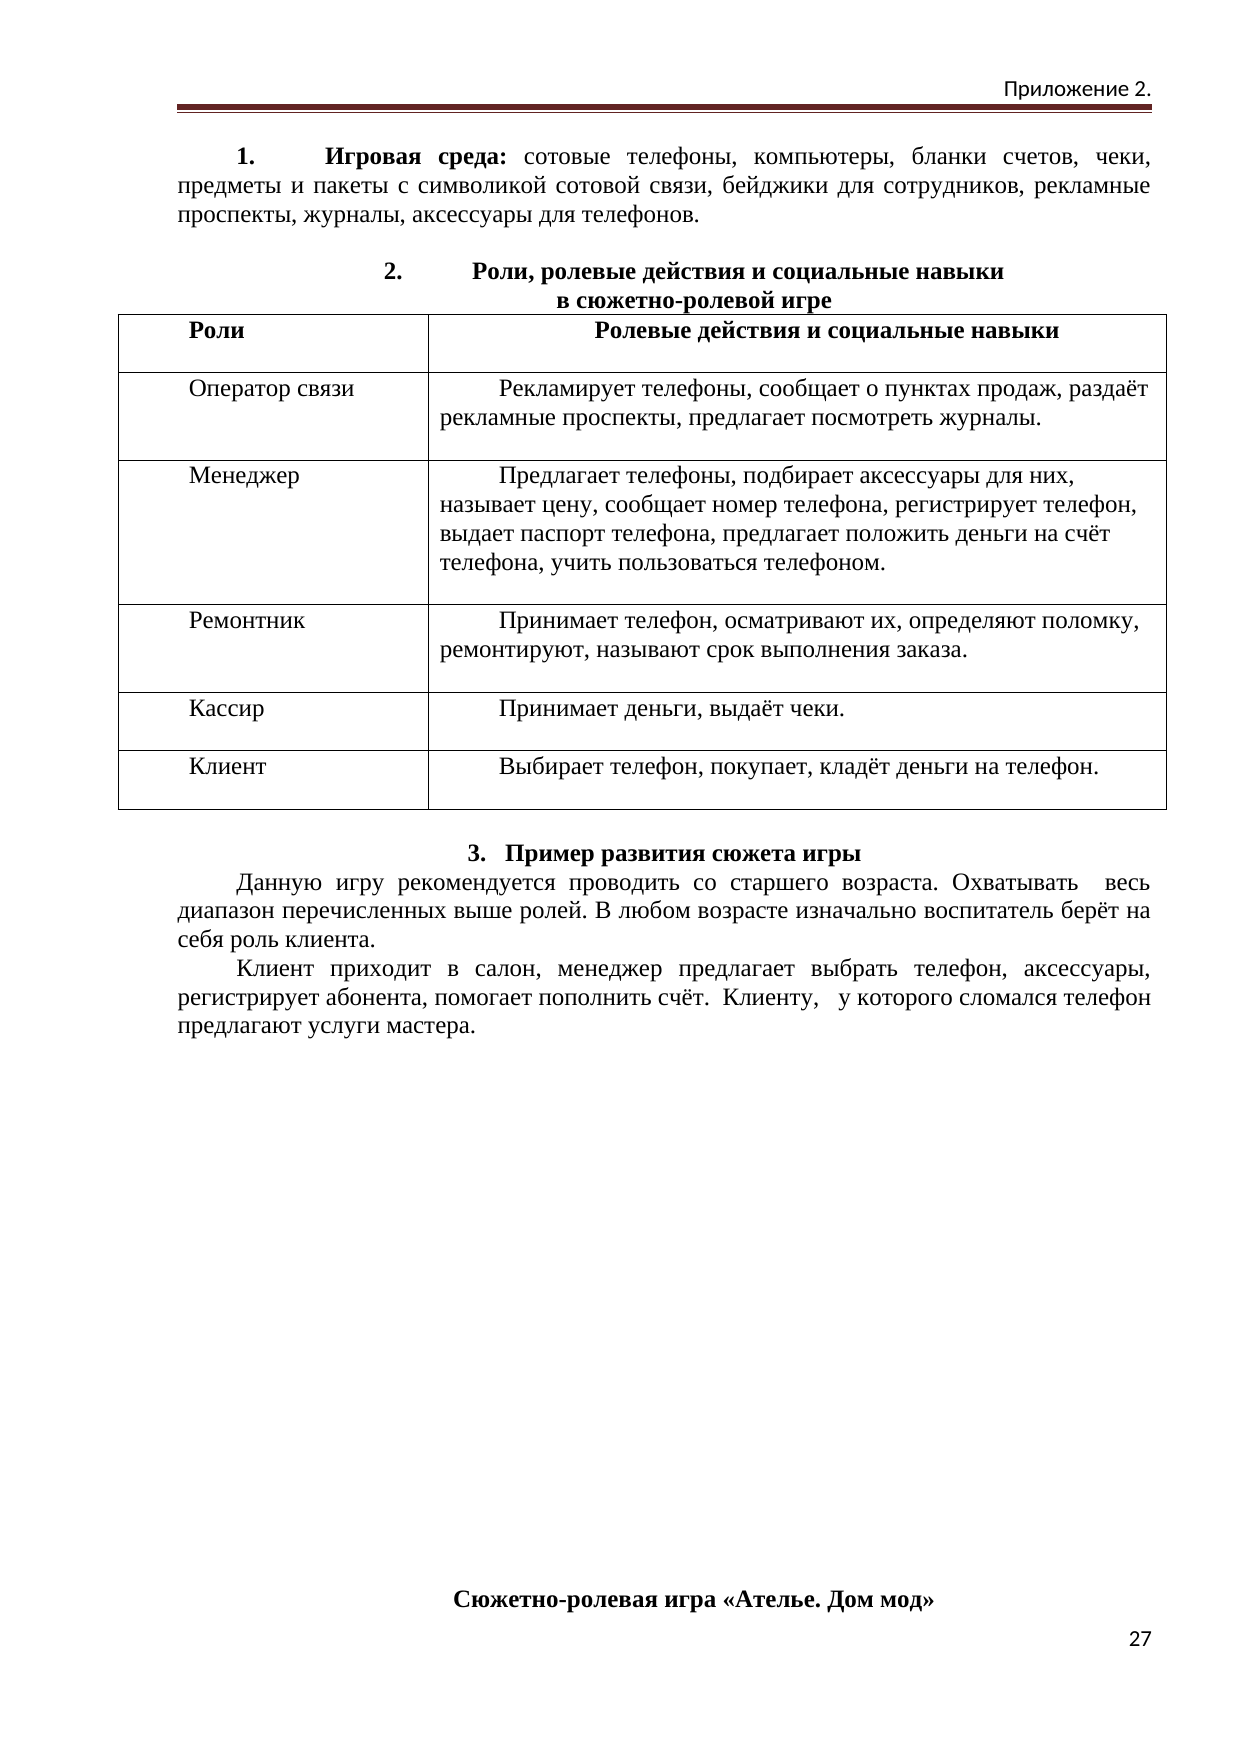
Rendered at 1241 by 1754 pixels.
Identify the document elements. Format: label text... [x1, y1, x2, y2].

text Сюжетно-ролевая игра «Ателье. Дом мод» [177, 1584, 1152, 1613]
table_cell Кассир [119, 693, 428, 750]
table_cell Предлагает телефоны, подбирает аксессуары для них, называет цену, сообщает номер телефона, регистрирует телефон, выдает паспорт телефона, предлагает положить деньги на счёт телефона, учить пользоваться телефоном. [429, 461, 1166, 604]
table_cell Клиент [119, 751, 428, 809]
list в сюжетно-ролевой игре [177, 285, 1152, 314]
table_cell Рекламирует телефоны, сообщает о пунктах продаж, раздаёт рекламные проспекты, предлагает посмотреть журналы. [429, 373, 1166, 459]
table_cell Ремонтник [119, 605, 428, 692]
table_cell Выбирает телефон, покупает, кладёт деньги на телефон. [429, 751, 1166, 809]
table_header Роли [119, 315, 428, 372]
table_cell Принимает телефон, осматривают их, определяют поломку, ремонтируют, называют срок выполнения заказа. [429, 605, 1166, 692]
text Данную игру рекомендуется проводить со старшего возраста. Охватывать весь диапазон перечисленных выше ролей. В любом возрасте изначально воспитатель берёт на себя роль клиента. [177, 867, 1152, 953]
list Пример развития сюжета игры [177, 838, 1152, 867]
text Клиент приходит в салон, менеджер предлагает выбрать телефон, аксессуары, регистрирует абонента, помогает пополнить счёт. Клиенту, у которого сломался телефон предлагают услуги мастера. [177, 953, 1152, 1039]
table_header Ролевые действия и социальные навыки [429, 315, 1166, 372]
list Игровая среда: сотовые телефоны, компьютеры, бланки счетов, чеки, предметы и пакеты с символикой сотовой связи, бейджики для сотрудников, рекламные проспекты, журналы, аксессуары для телефонов. [177, 141, 1152, 227]
table_cell Принимает деньги, выдаёт чеки. [429, 693, 1166, 750]
list Роли, ролевые действия и социальные навыки [177, 256, 1152, 285]
table_cell Оператор связи [119, 373, 428, 459]
table_cell Менеджер [119, 461, 428, 604]
